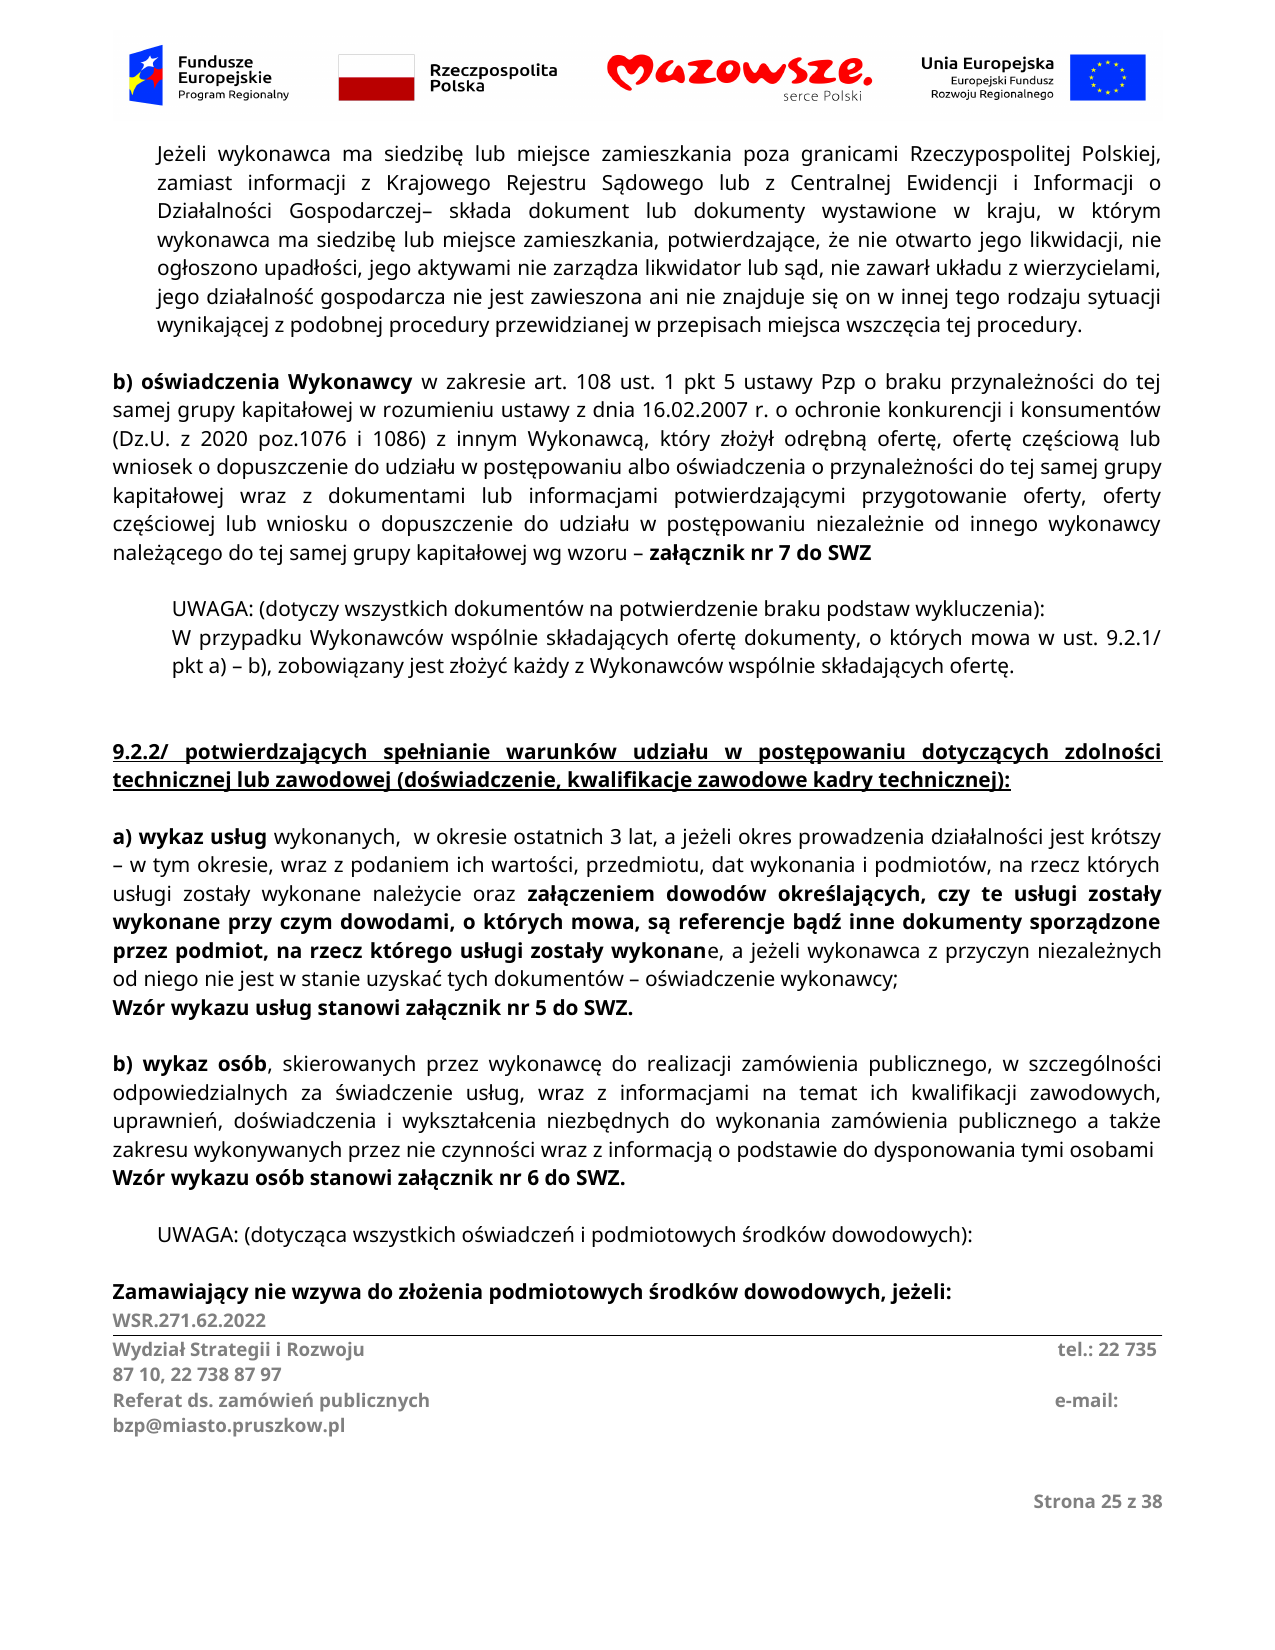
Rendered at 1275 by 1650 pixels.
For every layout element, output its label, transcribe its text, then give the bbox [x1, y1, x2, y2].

text Jeżeli wykonawca ma siedzibę lub miejsce zamieszkania poza granicami Rzeczypospolitej Polskiej, zamiast informacji z Krajowego Rejestru Sądowego lub z Centralnej Ewidencji i Informacji o Działalności Gospodarczej– składa dokument lub dokumenty wystawione w kraju, w którym wykonawca ma siedzibę lub miejsce zamieszkania, potwierdzające, że nie otwarto jego likwidacji, nie ogłoszono upadłości, jego aktywami nie zarządza likwidator lub sąd, nie zawarł układu z wierzycielami, jego działalność gospodarcza nie jest zawieszona ani nie znajduje się on w innej tego rodzaju sytuacji wynikającej z podobnej procedury przewidzianej w przepisach miejsca wszczęcia tej procedury. [157, 139, 1162, 339]
picture [112, 30, 1163, 121]
text Wzór wykazu usług stanowi załącznik nr 5 do SWZ. [112, 993, 1162, 1021]
text Wzór wykazu osób stanowi załącznik nr 6 do SWZ. [112, 1163, 1162, 1192]
text b) wykaz osób, skierowanych przez wykonawcę do realizacji zamówienia publicznego, w szczególności odpowiedzialnych za świadczenie usług, wraz z informacjami na temat ich kwalifikacji zawodowych, uprawnień, doświadczenia i wykształcenia niezbędnych do wykonania zamówienia publicznego a także zakresu wykonywanych przez nie czynności wraz z informacją o podstawie do dysponowania tymi osobami [112, 1049, 1162, 1163]
text Zamawiający nie wzywa do złożenia podmiotowych środków dowodowych, jeżeli: [112, 1277, 1162, 1306]
text 9.2.2/ potwierdzających spełnianie warunków udziału w postępowaniu dotyczących zdolności technicznej lub zawodowej (doświadczenie, kwalifikacje zawodowe kadry technicznej): [112, 762, 1162, 794]
text UWAGA: (dotycząca wszystkich oświadczeń i podmiotowych środków dowodowych): [157, 1220, 1162, 1249]
text a) wykaz usług wykonanych, w okresie ostatnich 3 lat, a jeżeli okres prowadzenia działalności jest krótszy – w tym okresie, wraz z podaniem ich wartości, przedmiotu, dat wykonania i podmiotów, na rzecz których usługi zostały wykonane należycie oraz załączeniem dowodów określających, czy te usługi zostały wykonane przy czym dowodami, o których mowa, są referencje bądź inne dokumenty sporządzone przez podmiot, na rzecz którego usługi zostały wykonane, a jeżeli wykonawca z przyczyn niezależnych od niego nie jest w stanie uzyskać tych dokumentów – oświadczenie wykonawcy; [112, 822, 1162, 993]
text 9.2.2/ potwierdzających spełnianie warunków udziału w postępowaniu dotyczących zdolności technicznej lub zawodowej (doświadczenie, kwalifikacje zawodowe kadry technicznej): [112, 737, 1162, 761]
text b) oświadczenia Wykonawcy w zakresie art. 108 ust. 1 pkt 5 ustawy Pzp o braku przynależności do tej samej grupy kapitałowej w rozumieniu ustawy z dnia 16.02.2007 r. o ochronie konkurencji i konsumentów (Dz.U. z 2020 poz.1076 i 1086) z innym Wykonawcą, który złożył odrębną ofertę, ofertę częściową lub wniosek o dopuszczenie do udziału w postępowaniu albo oświadczenia o przynależności do tej samej grupy kapitałowej wraz z dokumentami lub informacjami potwierdzającymi przygotowanie oferty, oferty częściowej lub wniosku o dopuszczenie do udziału w postępowaniu niezależnie od innego wykonawcy należącego do tej samej grupy kapitałowej wg wzoru – załącznik nr 7 do SWZ [112, 367, 1162, 566]
text UWAGA: (dotyczy wszystkich dokumentów na potwierdzenie braku podstaw wykluczenia): [172, 594, 1162, 623]
text W przypadku Wykonawców wspólnie składających ofertę dokumenty, o których mowa w ust. 9.2.1/ pkt a) – b), zobowiązany jest złożyć każdy z Wykonawców wspólnie składających ofertę. [172, 623, 1162, 680]
